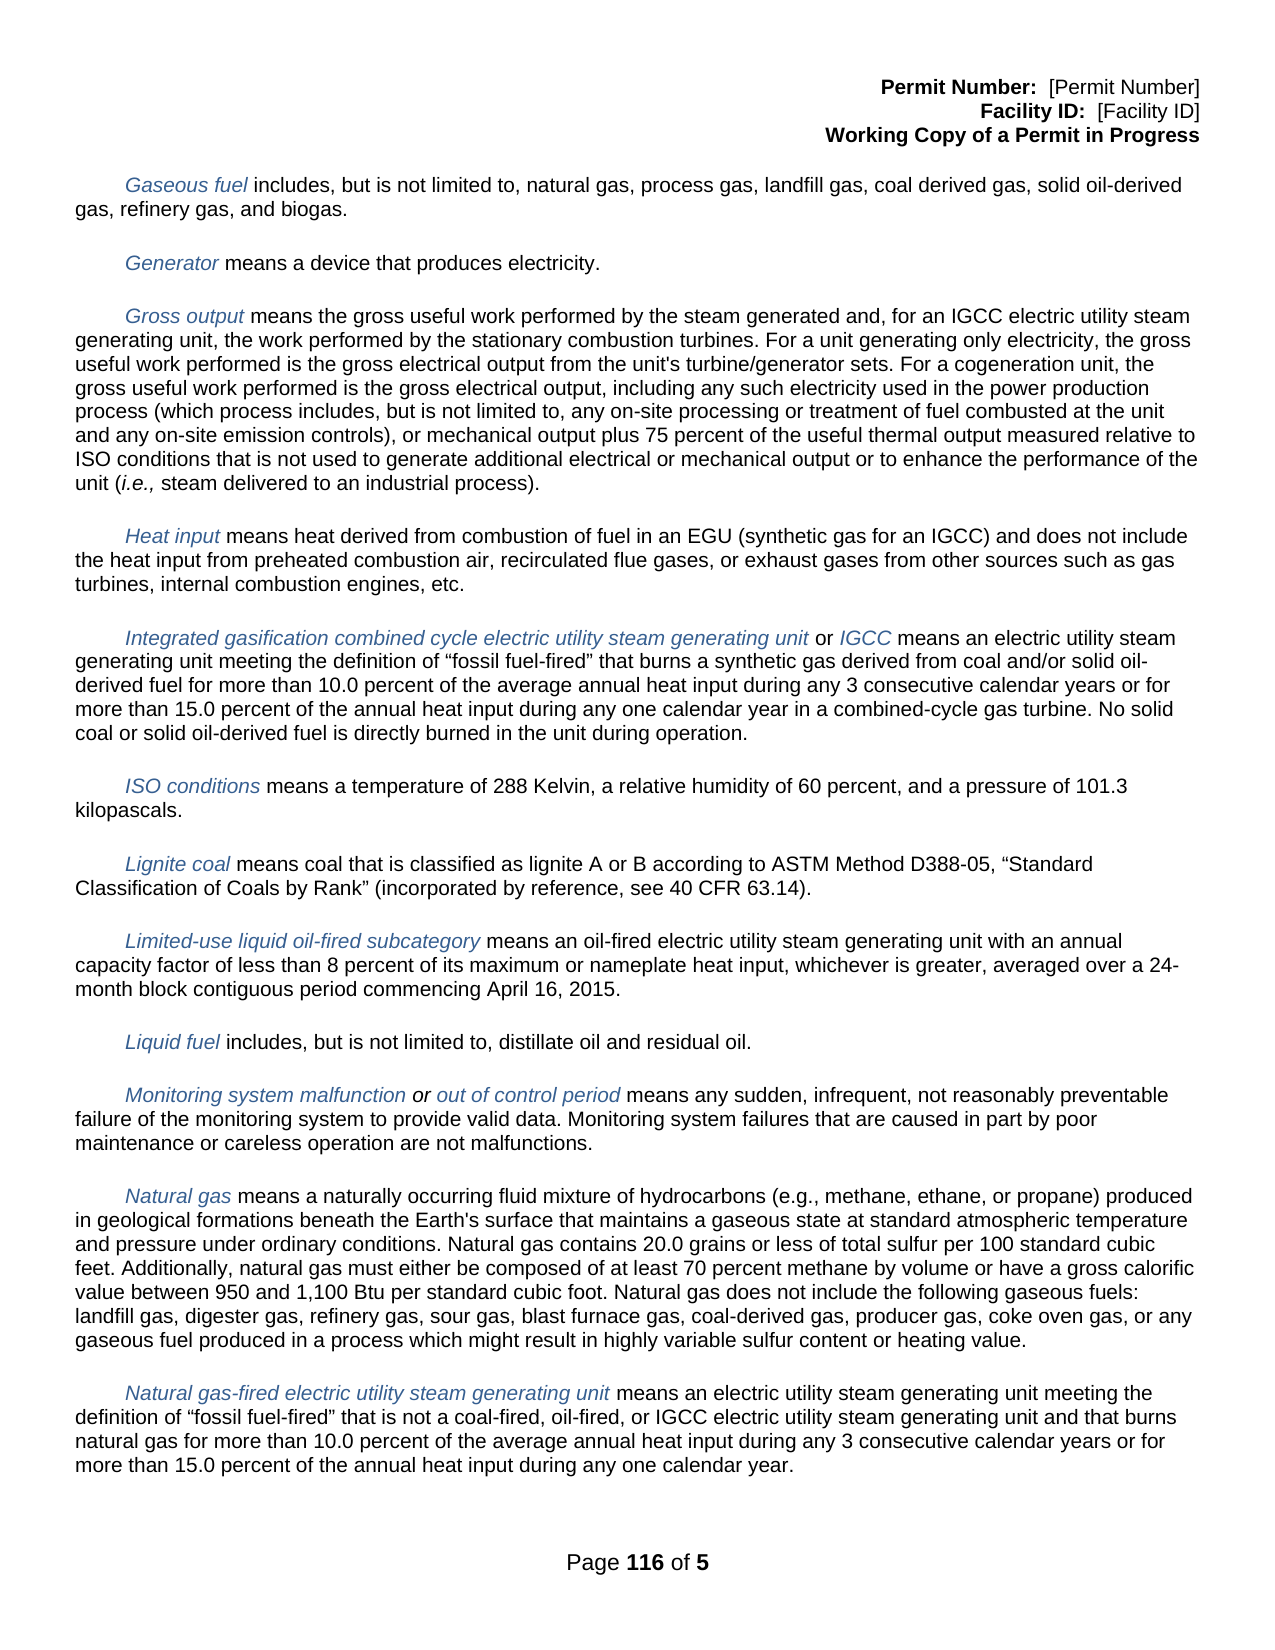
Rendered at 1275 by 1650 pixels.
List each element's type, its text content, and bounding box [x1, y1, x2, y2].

text Lignite coal means coal that is classified as lignite A or B according to ASTM Method D388-05, “Standard Classification of Coals by Rank” (incorporated by reference, see 40 CFR 63.14). [75, 851, 1200, 899]
text Integrated gasification combined cycle electric utility steam generating unit or IGCC means an electric utility steam generating unit meeting the definition of “fossil fuel-fired” that burns a synthetic gas derived from coal and/or solid oil-derived fuel for more than 10.0 percent of the average annual heat input during any 3 consecutive calendar years or for more than 15.0 percent of the annual heat input during any one calendar year in a combined-cycle gas turbine. No solid coal or solid oil-derived fuel is directly burned in the unit during operation. [75, 625, 1200, 745]
text Gaseous fuel includes, but is not limited to, natural gas, process gas, landfill gas, coal derived gas, solid oil-derived gas, refinery gas, and biogas. [75, 173, 1200, 221]
text Generator means a device that produces electricity. [75, 250, 1200, 274]
text Natural gas-fired electric utility steam generating unit means an electric utility steam generating unit meeting the definition of “fossil fuel-fired” that is not a coal-fired, oil-fired, or IGCC electric utility steam generating unit and that burns natural gas for more than 10.0 percent of the average annual heat input during any 3 consecutive calendar years or for more than 15.0 percent of the annual heat input during any one calendar year. [75, 1381, 1200, 1476]
text Heat input means heat derived from combustion of fuel in an EGU (synthetic gas for an IGCC) and does not include the heat input from preheated combustion air, recirculated flue gases, or exhaust gases from other sources such as gas turbines, internal combustion engines, etc. [75, 524, 1200, 596]
text Limited-use liquid oil-fired subcategory means an oil-fired electric utility steam generating unit with an annual capacity factor of less than 8 percent of its maximum or nameplate heat input, whichever is greater, averaged over a 24-month block contiguous period commencing April 16, 2015. [75, 928, 1200, 1000]
text Natural gas means a naturally occurring fluid mixture of hydrocarbons (e.g., methane, ethane, or propane) produced in geological formations beneath the Earth's surface that maintains a gaseous state at standard atmospheric temperature and pressure under ordinary conditions. Natural gas contains 20.0 grains or less of total sulfur per 100 standard cubic feet. Additionally, natural gas must either be composed of at least 70 percent methane by volume or have a gross calorific value between 950 and 1,100 Btu per standard cubic foot. Natural gas does not include the following gaseous fuels: landfill gas, digester gas, refinery gas, sour gas, blast furnace gas, coal-derived gas, producer gas, coke oven gas, or any gaseous fuel produced in a process which might result in highly variable sulfur content or heating value. [75, 1184, 1200, 1351]
text Gross output means the gross useful work performed by the steam generated and, for an IGCC electric utility steam generating unit, the work performed by the stationary combustion turbines. For a unit generating only electricity, the gross useful work performed is the gross electrical output from the unit's turbine/generator sets. For a cogeneration unit, the gross useful work performed is the gross electrical output, including any such electricity used in the power production process (which process includes, but is not limited to, any on-site processing or treatment of fuel combusted at the unit and any on-site emission controls), or mechanical output plus 75 percent of the useful thermal output measured relative to ISO conditions that is not used to generate additional electrical or mechanical output or to enhance the performance of the unit (i.e., steam delivered to an industrial process). [75, 303, 1200, 495]
text Monitoring system malfunction or out of control period means any sudden, infrequent, not reasonably preventable failure of the monitoring system to provide valid data. Monitoring system failures that are caused in part by poor maintenance or careless operation are not malfunctions. [75, 1083, 1200, 1154]
text Liquid fuel includes, but is not limited to, distillate oil and residual oil. [75, 1029, 1200, 1053]
text ISO conditions means a temperature of 288 Kelvin, a relative humidity of 60 percent, and a pressure of 101.3 kilopascals. [75, 774, 1200, 822]
